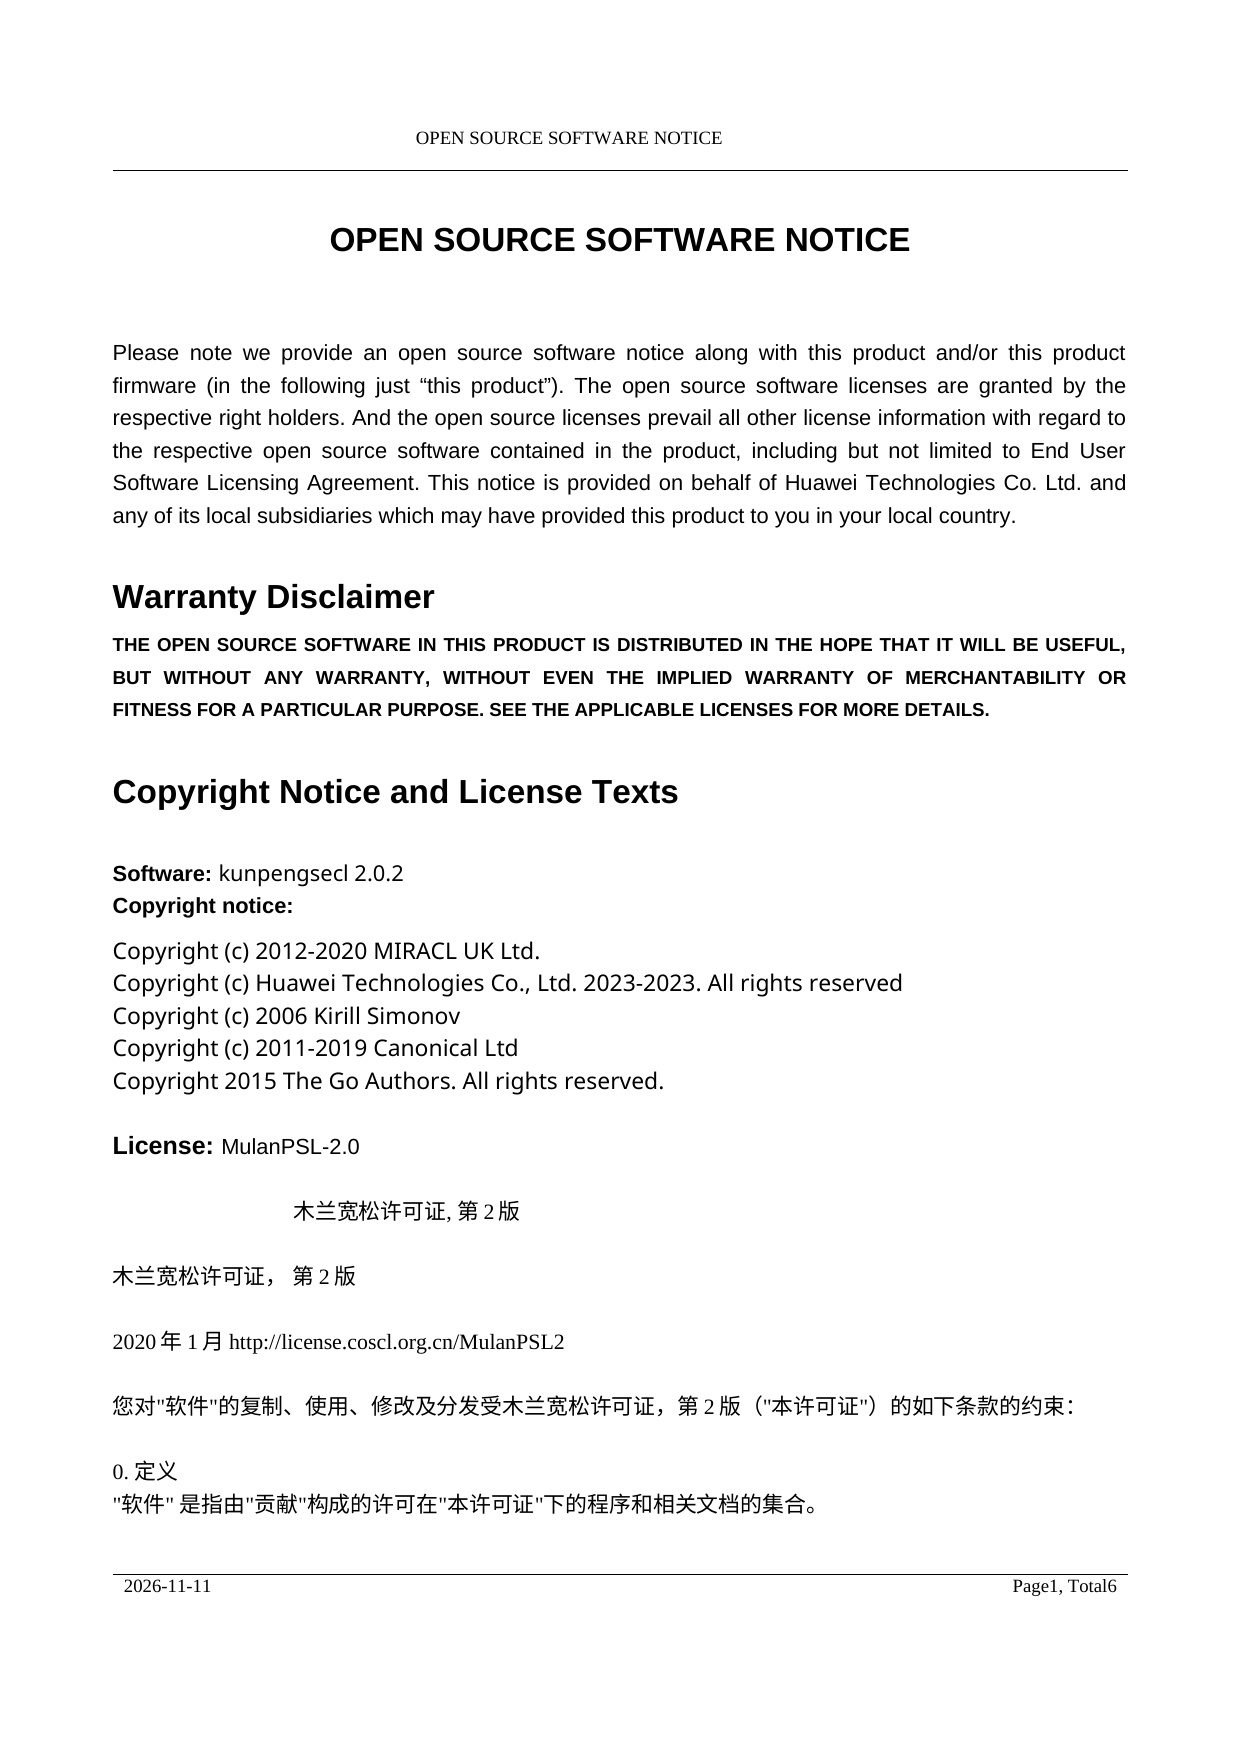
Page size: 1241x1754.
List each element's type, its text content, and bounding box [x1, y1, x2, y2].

text Copyright Notice and License Texts [112, 759, 1128, 824]
text 2020年1月 http://license.coscl.org.cn/MulanPSL2 [112, 1324, 1128, 1356]
text Please note we provide an open source software notice along with this product and/or this product firmware (in the following just “this product”). The open source software licenses are granted by the respective right holders. And the open source licenses prevail all other license information with regard to the respective open source software contained in the product, including but not limited to End User Software Licensing Agreement. This notice is provided on behalf of Huawei Technologies Co. Ltd. and any of its local subsidiaries which may have provided this product to you in your local country. [112, 336, 1128, 531]
text The open source software in this product is distributed in the hope that it will be useful, but WITHOUT ANY WARRANTY, without even the implied warranty of MERCHANTABILITY or FITNESS FOR A PARTICULAR PURPOSE. See the applicable licenses for more details. [112, 629, 1128, 726]
text License: MulanPSL-2.0 [112, 1129, 1128, 1161]
text 木兰宽松许可证, 第2版 [112, 1161, 1128, 1226]
text Copyright 2015 The Go Authors. All rights reserved. [112, 1064, 1128, 1129]
text Copyright (c) 2006 Kirill Simonov [112, 999, 1128, 1031]
text 0. 定义 [112, 1454, 1128, 1486]
text Copyright (c) 2012-2020 MIRACL UK Ltd. [112, 934, 1128, 966]
text 您对"软件"的复制、使用、修改及分发受木兰宽松许可证，第2版（"本许可证"）的如下条款的约束： [112, 1389, 1128, 1421]
title Software: kunpengsecl 2.0.2 [112, 856, 1128, 889]
text Copyright (c) Huawei Technologies Co., Ltd. 2023-2023. All rights reserved [112, 966, 1128, 999]
text Copyright notice: [112, 889, 1128, 921]
text "软件" 是指由"贡献"构成的许可在"本许可证"下的程序和相关文档的集合。 [112, 1486, 1128, 1519]
text 木兰宽松许可证， 第2版 [112, 1259, 1128, 1291]
text OPEN SOURCE SOFTWARE NOTICE [112, 206, 1128, 271]
text Copyright (c) 2011-2019 Canonical Ltd [112, 1031, 1128, 1064]
text Warranty Disclaimer [112, 564, 1128, 629]
